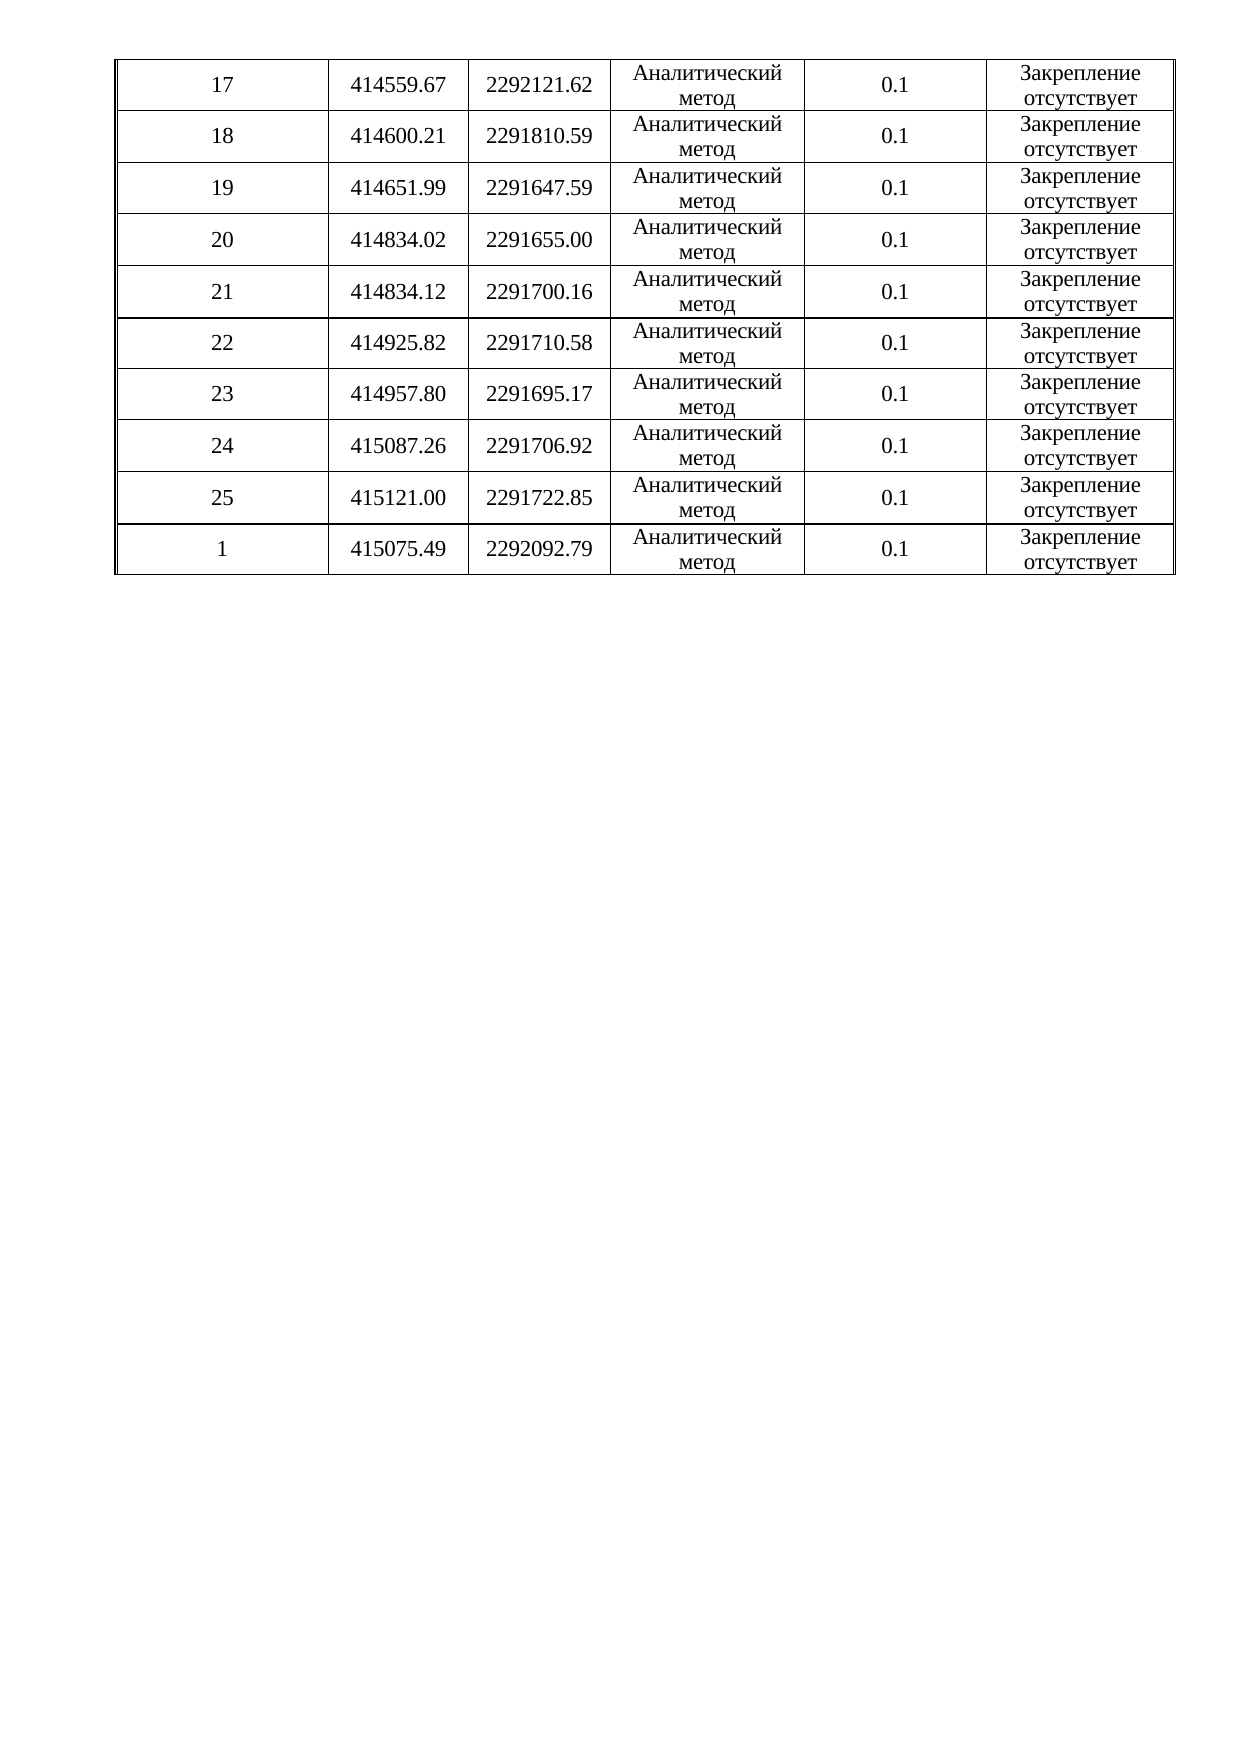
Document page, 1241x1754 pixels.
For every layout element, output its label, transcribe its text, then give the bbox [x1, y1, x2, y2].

table_cell 0.1 [805, 369, 986, 419]
table_cell Закрепление отсутствует [987, 163, 1173, 213]
table_cell 2292092.79 [469, 525, 610, 574]
table_cell 0.1 [805, 420, 986, 471]
table_cell Закрепление отсутствует [987, 525, 1173, 574]
table_cell 0.1 [805, 319, 986, 368]
table_cell Аналитический метод [611, 369, 804, 419]
table_cell Аналитический метод [611, 214, 804, 265]
table_cell Закрепление отсутствует [987, 472, 1173, 523]
table_cell Аналитический метод [611, 319, 804, 368]
table_cell 2291700.16 [469, 266, 610, 317]
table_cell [987, 111, 1173, 162]
table_cell 0.1 [805, 163, 986, 213]
table_cell Аналитический метод [611, 163, 804, 213]
table_cell 0.1 [805, 60, 986, 110]
table_cell 415075.49 [329, 525, 468, 574]
table_cell Аналитический метод [611, 111, 804, 162]
table_cell 23 [118, 369, 328, 419]
table_cell 0.1 [805, 472, 986, 523]
table_cell 1 [118, 525, 328, 574]
table_cell 414834.12 [329, 266, 468, 317]
table_cell Аналитический метод [611, 472, 804, 523]
table_cell 414651.99 [329, 163, 468, 213]
table_cell 0.1 [805, 525, 986, 574]
table_cell 21 [118, 266, 328, 317]
table_cell 0.1 [805, 266, 986, 317]
table_cell 2291647.59 [469, 163, 610, 213]
table_cell 0.1 [805, 214, 986, 265]
table_cell Закрепление отсутствует [987, 266, 1173, 317]
table_cell 2291695.17 [469, 369, 610, 419]
table_cell 2291706.92 [469, 420, 610, 471]
table_cell 414600.21 [329, 111, 468, 162]
table_cell Закрепление отсутствует [987, 319, 1173, 368]
table_cell 414834.02 [329, 214, 468, 265]
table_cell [987, 60, 1173, 110]
table_cell 19 [118, 163, 328, 213]
table_cell 2291655.00 [469, 214, 610, 265]
table_cell 17 [118, 60, 328, 110]
table_cell 18 [118, 111, 328, 162]
table_cell 2291710.58 [469, 319, 610, 368]
table_cell 2291810.59 [469, 111, 610, 162]
table_cell 24 [118, 420, 328, 471]
table_cell 2292121.62 [469, 60, 610, 110]
table_cell 415121.00 [329, 472, 468, 523]
table_cell Закрепление отсутствует [987, 214, 1173, 265]
table_cell 25 [118, 472, 328, 523]
table_cell 414925.82 [329, 319, 468, 368]
table_cell 22 [118, 319, 328, 368]
table_cell 415087.26 [329, 420, 468, 471]
table_cell 20 [118, 214, 328, 265]
table_cell Аналитический метод [611, 525, 804, 574]
table_cell 2291722.85 [469, 472, 610, 523]
table_cell Аналитический метод [611, 266, 804, 317]
table_cell Аналитический метод [611, 60, 804, 110]
table_cell 414559.67 [329, 60, 468, 110]
table_cell 0.1 [805, 111, 986, 162]
table_cell Закрепление отсутствует [987, 369, 1173, 419]
table_cell Аналитический метод [611, 420, 804, 471]
table_cell Закрепление отсутствует [987, 420, 1173, 471]
table_cell 414957.80 [329, 369, 468, 419]
